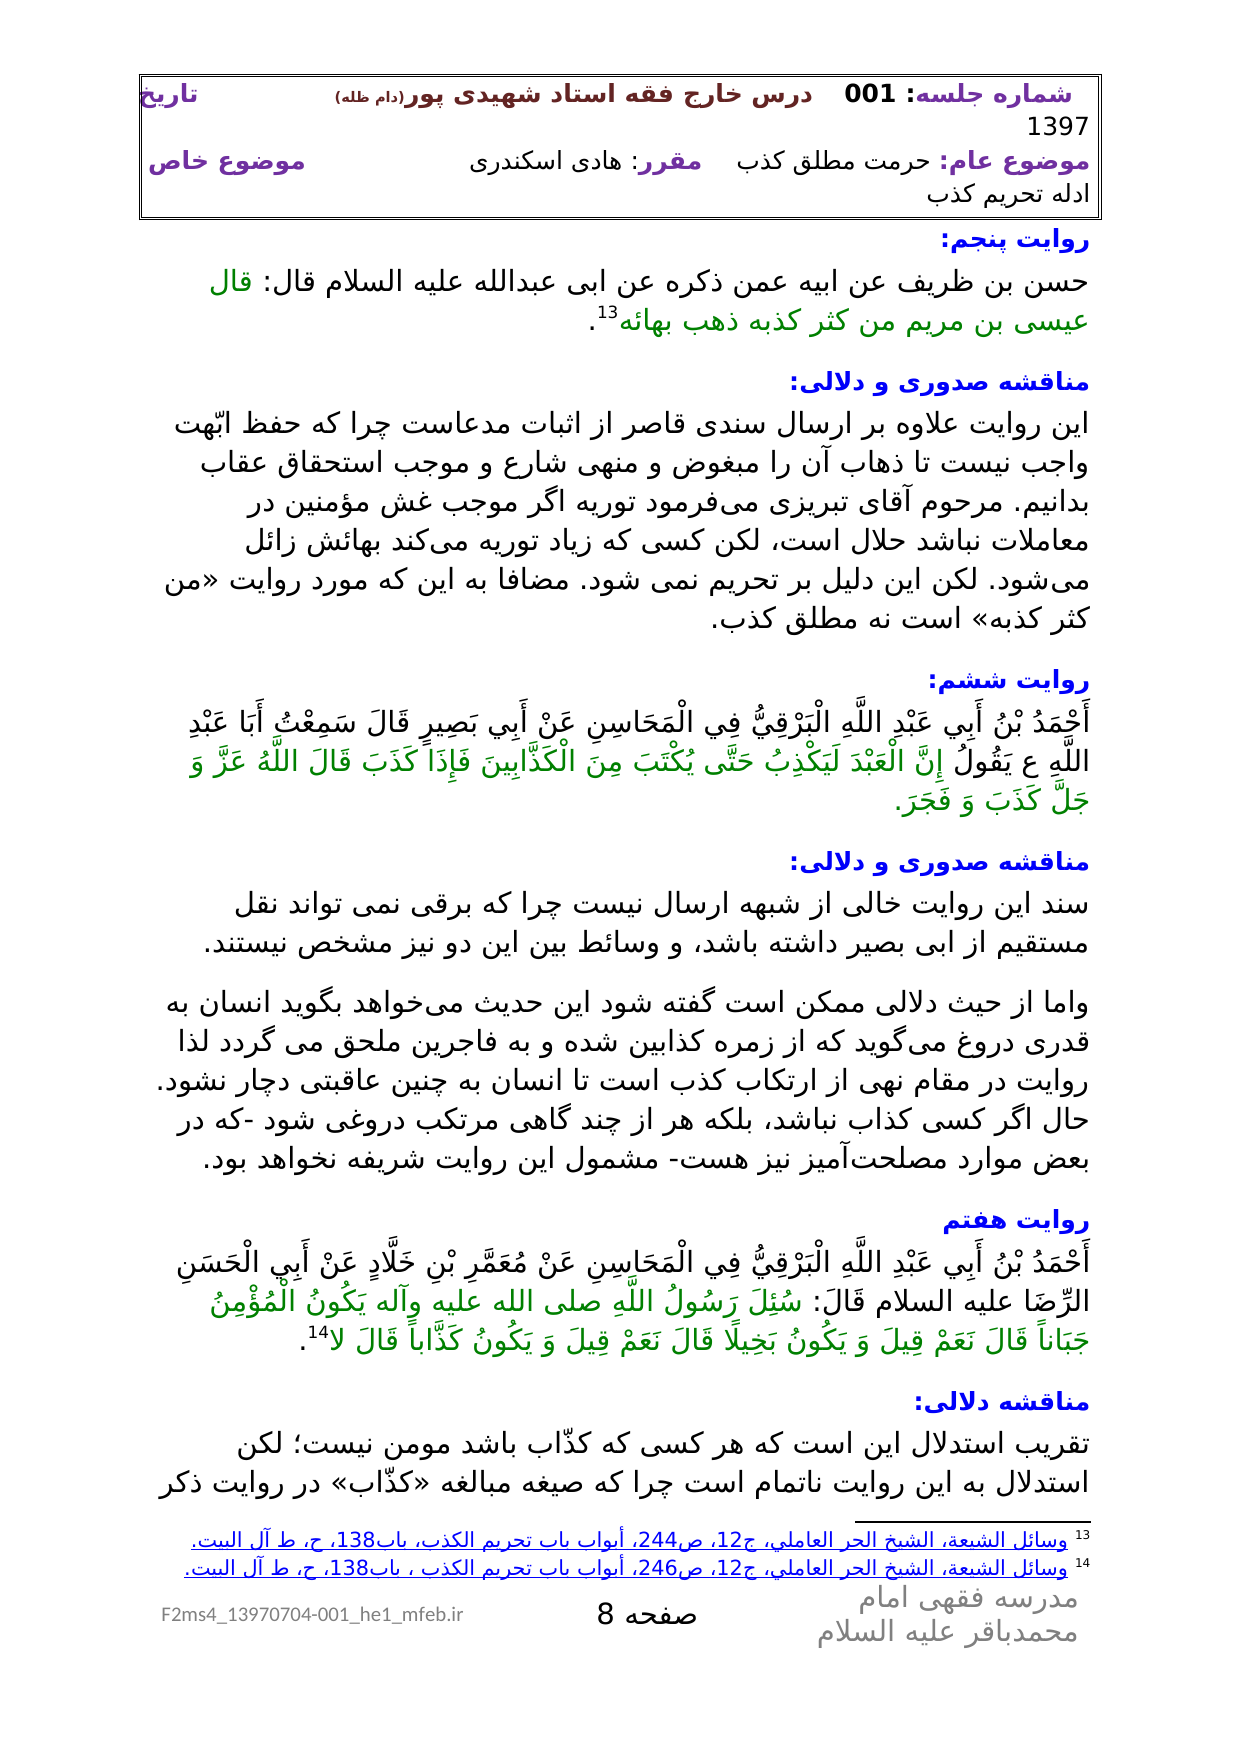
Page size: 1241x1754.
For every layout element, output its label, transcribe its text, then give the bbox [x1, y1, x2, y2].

subtitle مناقشه صدوری و دلالی: [150, 367, 1090, 396]
text این روایت علاوه بر ارسال سندی قاصر از اثبات مدعاست چرا که حفظ ابّهت واجب نیست تا ذهاب آن را مبغوض و منهی شارع و موجب استحقاق عقاب بدانیم. مرحوم آقای تبریزی می‌‌فرمود توریه اگر موجب غش مؤمنین در معاملات نباشد حلال است، لکن کسی که زیاد توریه می‌‌کند بهائش زائل می‌‌شود. لکن این دلیل بر تحریم نمی شود. مضافا به این که مورد روایت «من کثر کذبه» است نه مطلق کذب. [150, 407, 1090, 635]
subtitle روایت پنجم: [150, 224, 1090, 253]
subtitle روایت ششم: [150, 665, 1090, 694]
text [150, 1427, 1090, 1500]
subtitle مناقشه صدوری و دلالی: [150, 847, 1090, 876]
text واما از حیث دلالی ممکن است گفته شود این حدیث می‌‌خواهد بگوید انسان به قدری دروغ می‌‌گوید که از زمره کذابین شده و به فاجرین ملحق می گردد لذا روایت در مقام نهی از ارتکاب کذب است تا انسان به چنین عاقبتی دچار نشود. حال اگر کسی کذاب نباشد، بلکه هر از چند گاهی مرتکب دروغی شود -که در بعض موارد مصلحت‌آمیز نیز هست- مشمول این روایت شریفه نخواهد بود. [150, 986, 1090, 1175]
text حسن بن ظریف عن ابیه عمن ذکره عن ابی عبدالله علیه السلام قال: قال عیسی بن مریم من کثر کذبه ذهب بهائه. [150, 264, 1090, 337]
subtitle روایت هفتم [150, 1205, 1090, 1234]
subtitle مناقشه دلالی: [150, 1387, 1090, 1416]
text أَحْمَدُ بْنُ أَبِي عَبْدِ اللَّهِ الْبَرْقِيُّ فِي الْمَحَاسِنِ عَنْ مُعَمَّرِ بْنِ خَلَّادٍ عَنْ أَبِي الْحَسَنِ الرِّضَا علیه السلام قَالَ: سُئِلَ رَسُولُ اللَّهِ صلی الله علیه وآله يَكُونُ الْمُؤْمِنُ جَبَاناً قَالَ نَعَمْ قِيلَ وَ يَكُونُ بَخِيلًا قَالَ نَعَمْ قِيلَ وَ يَكُونُ كَذَّاباً قَالَ لا. [150, 1245, 1090, 1357]
text سند این روایت خالی از شبهه ارسال نیست چرا که برقی نمی تواند نقل مستقیم از ابی بصیر داشته باشد، و وسائط بین این دو نیز مشخص نیستند. [150, 887, 1090, 960]
text أَحْمَدُ بْنُ أَبِي عَبْدِ اللَّهِ الْبَرْقِيُّ فِي الْمَحَاسِنِ عَنْ أَبِي بَصِيرٍ قَالَ سَمِعْتُ أَبَا عَبْدِ اللَّهِ ع يَقُولُ إِنَّ الْعَبْدَ لَيَكْذِبُ حَتَّى يُكْتَبَ مِنَ الْكَذَّابِينَ فَإِذَا كَذَبَ قَالَ اللَّهُ عَزَّ وَ جَلَّ كَذَبَ وَ فَجَرَ. [150, 705, 1090, 817]
